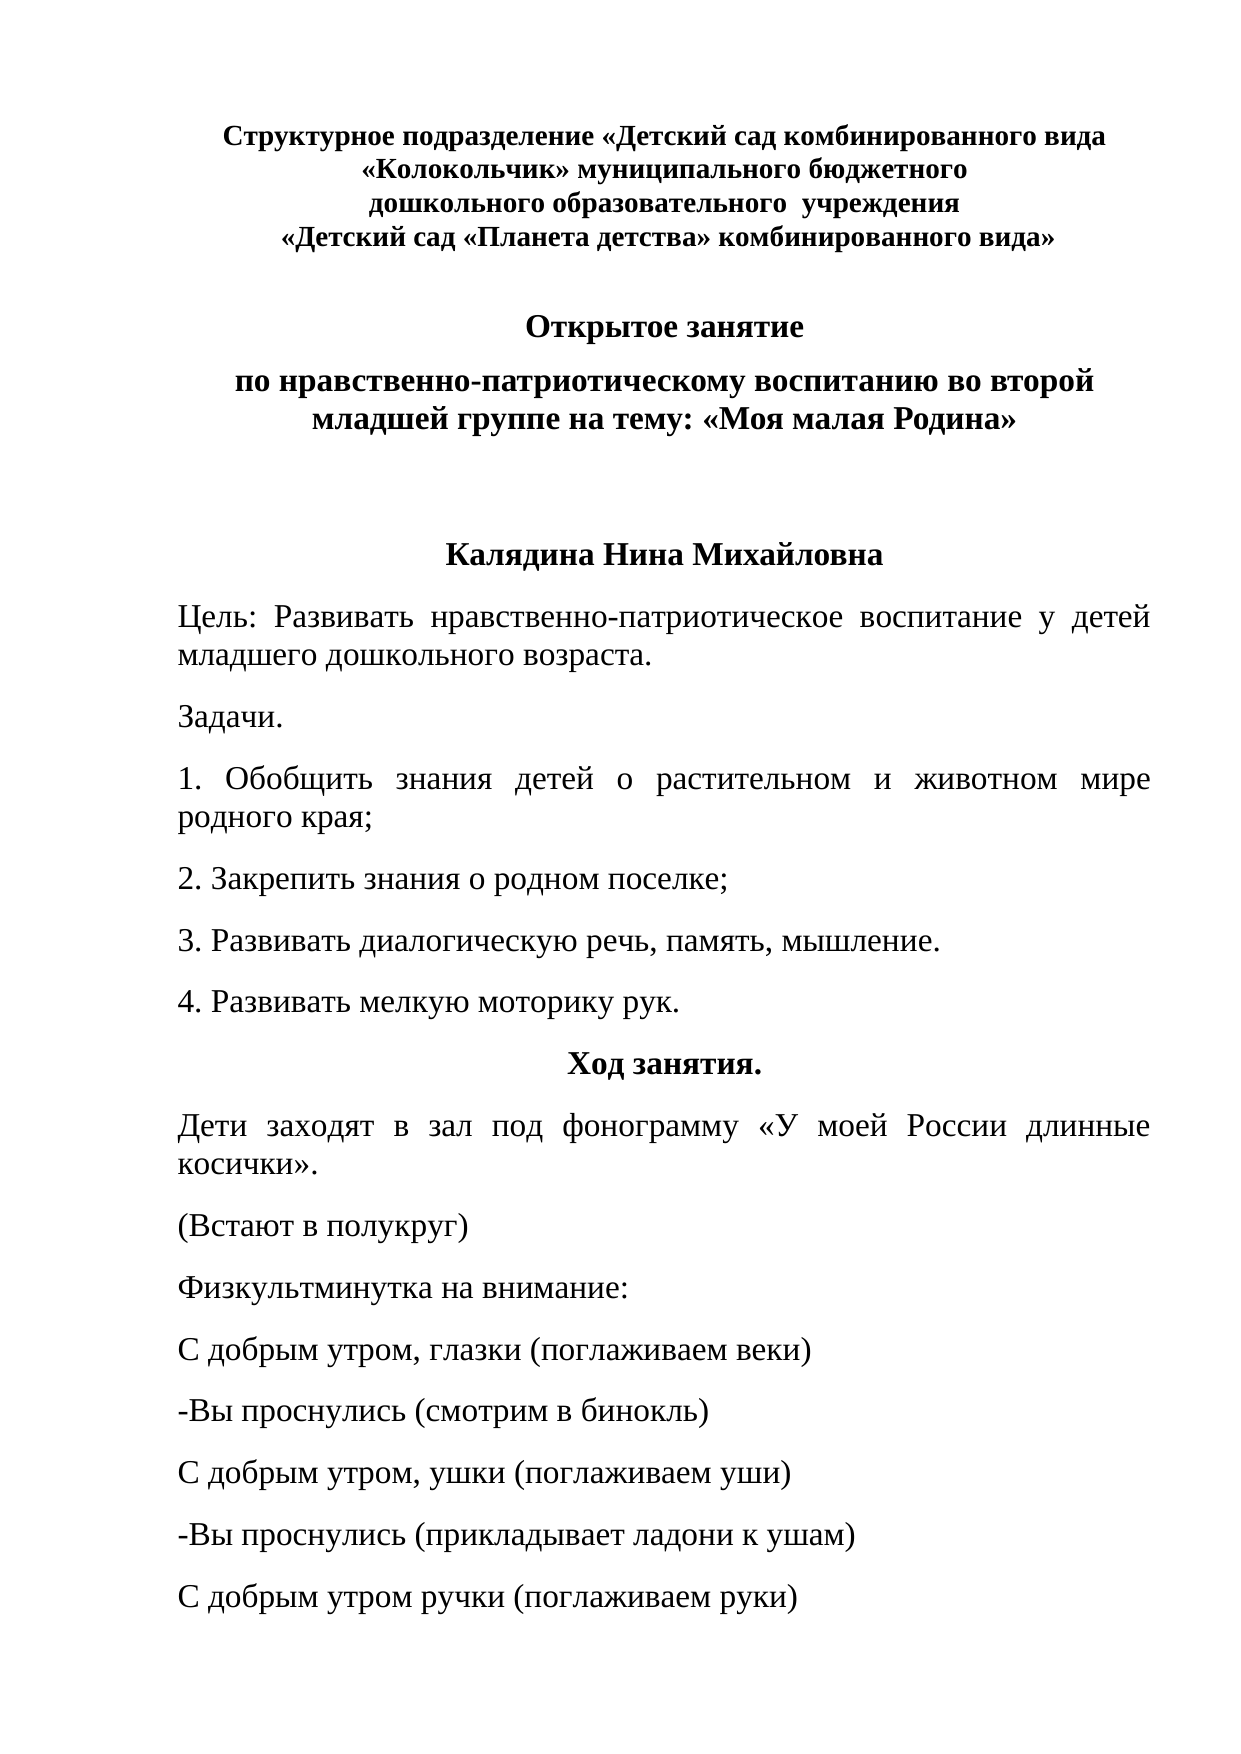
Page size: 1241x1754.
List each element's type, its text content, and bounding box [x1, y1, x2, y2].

text С добрым утром, ушки (поглаживаем уши) [177, 1452, 1152, 1491]
text Структурное подразделение «Детский сад комбинированного вида «Колокольчик» муниципального бюджетного [177, 118, 1152, 185]
text 1. Обобщить знания детей о растительном и животном мире родного края; [177, 758, 1152, 835]
text 2. Закрепить знания о родном поселке; [177, 858, 1152, 897]
text по нравственно-патриотическому воспитанию во второй младшей группе на тему: «Моя малая Родина» [177, 360, 1152, 437]
text -Вы проснулись (смотрим в бинокль) [177, 1391, 1152, 1429]
text Дети заходят в зал под фонограмму «У моей России длинные косички». [177, 1105, 1152, 1182]
text Открытое занятие [177, 306, 1152, 344]
text дошкольного образовательного учреждения [177, 185, 1152, 219]
text Ход занятия. [177, 1043, 1152, 1082]
text 3. Развивать диалогическую речь, память, мышление. [177, 920, 1152, 958]
text Цель: Развивать нравственно-патриотическое воспитание у детей младшего дошкольного возраста. [177, 596, 1152, 673]
text С добрым утром, глазки (поглаживаем веки) [177, 1329, 1152, 1367]
text Физкультминутка на внимание: [177, 1267, 1152, 1306]
text Задачи. [177, 696, 1152, 735]
text С добрым утром ручки (поглаживаем руки) [177, 1576, 1152, 1614]
text -Вы проснулись (прикладывает ладони к ушам) [177, 1514, 1152, 1553]
text (Встают в полукруг) [177, 1205, 1152, 1244]
text 4. Развивать мелкую моторику рук. [177, 982, 1152, 1020]
text «Детский сад «Планета детства» комбинированного вида» [177, 219, 1152, 252]
text Калядина Нина Михайловна [177, 534, 1152, 573]
